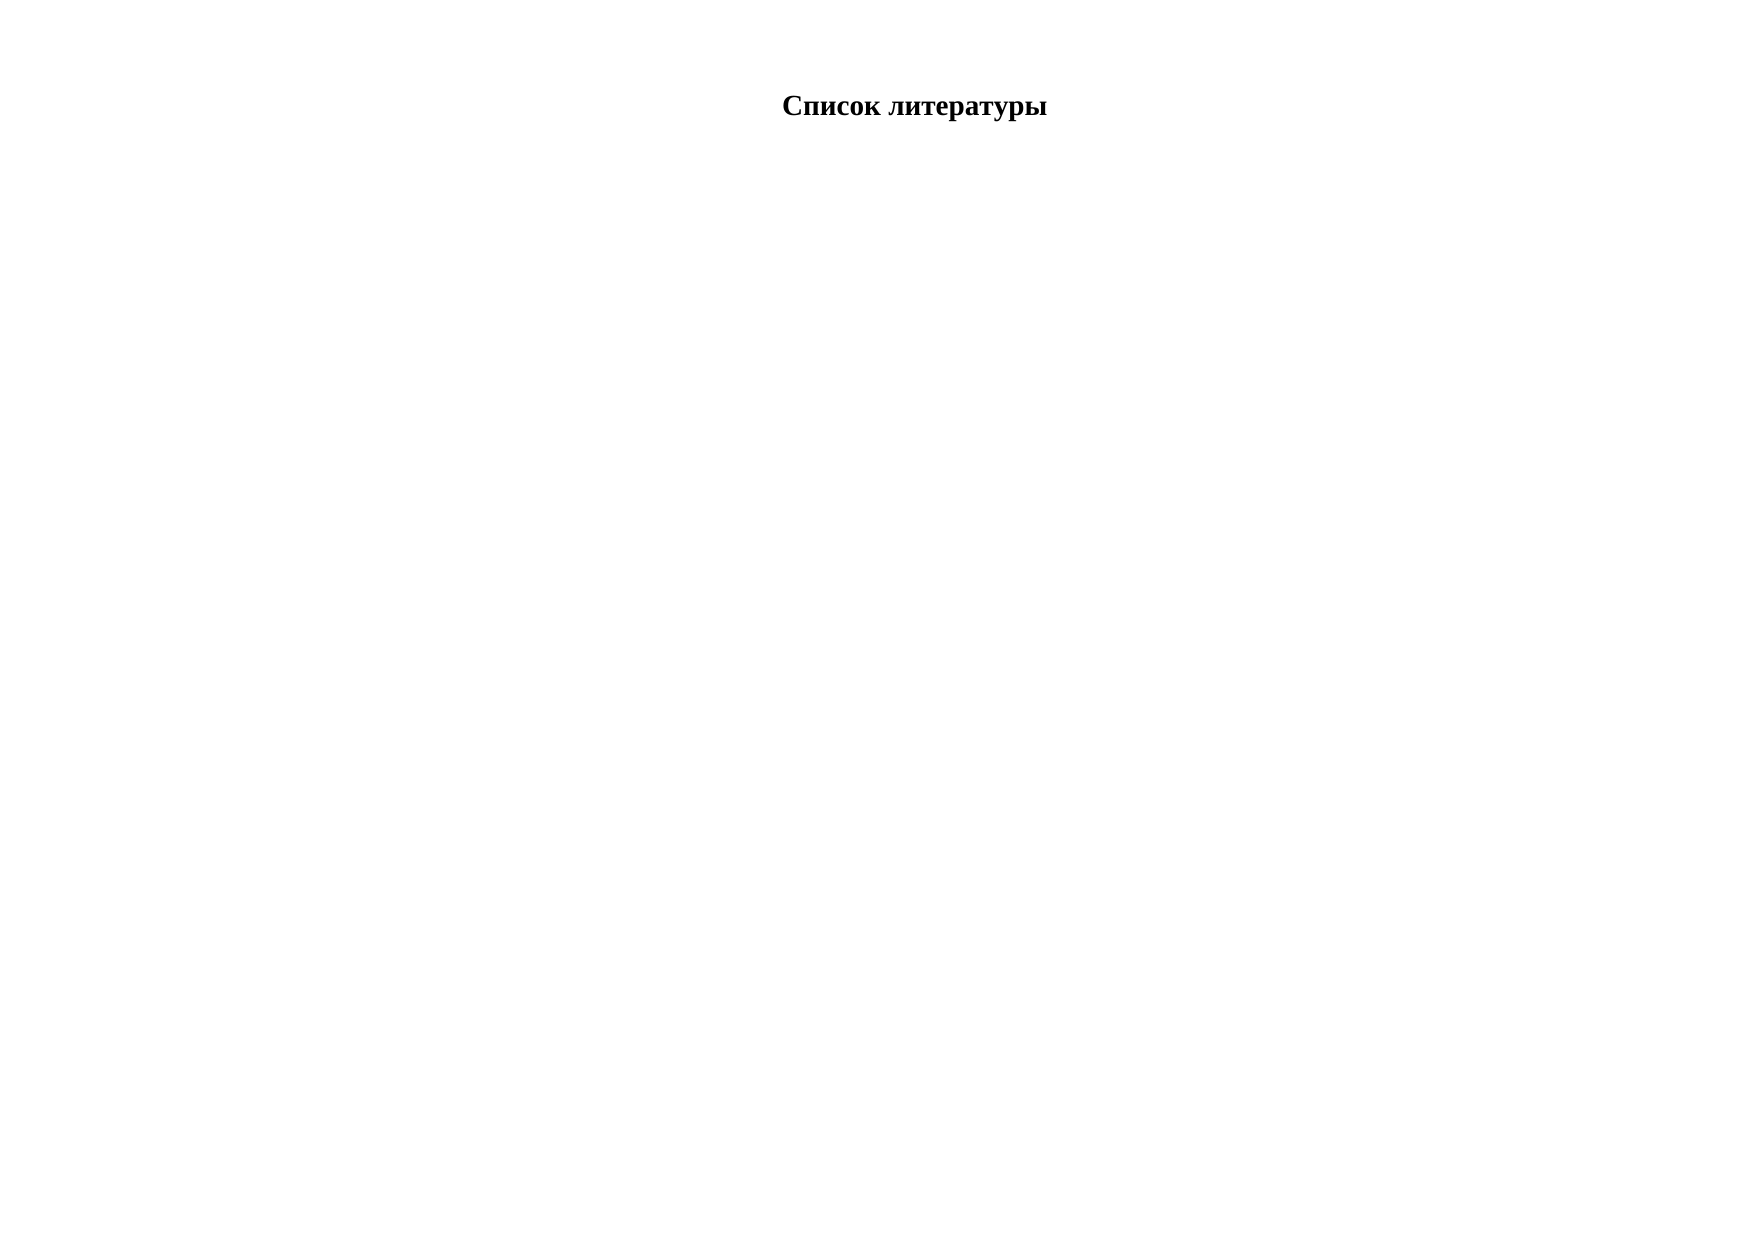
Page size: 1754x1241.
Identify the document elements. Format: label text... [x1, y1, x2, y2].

text Список литературы [193, 88, 1636, 122]
